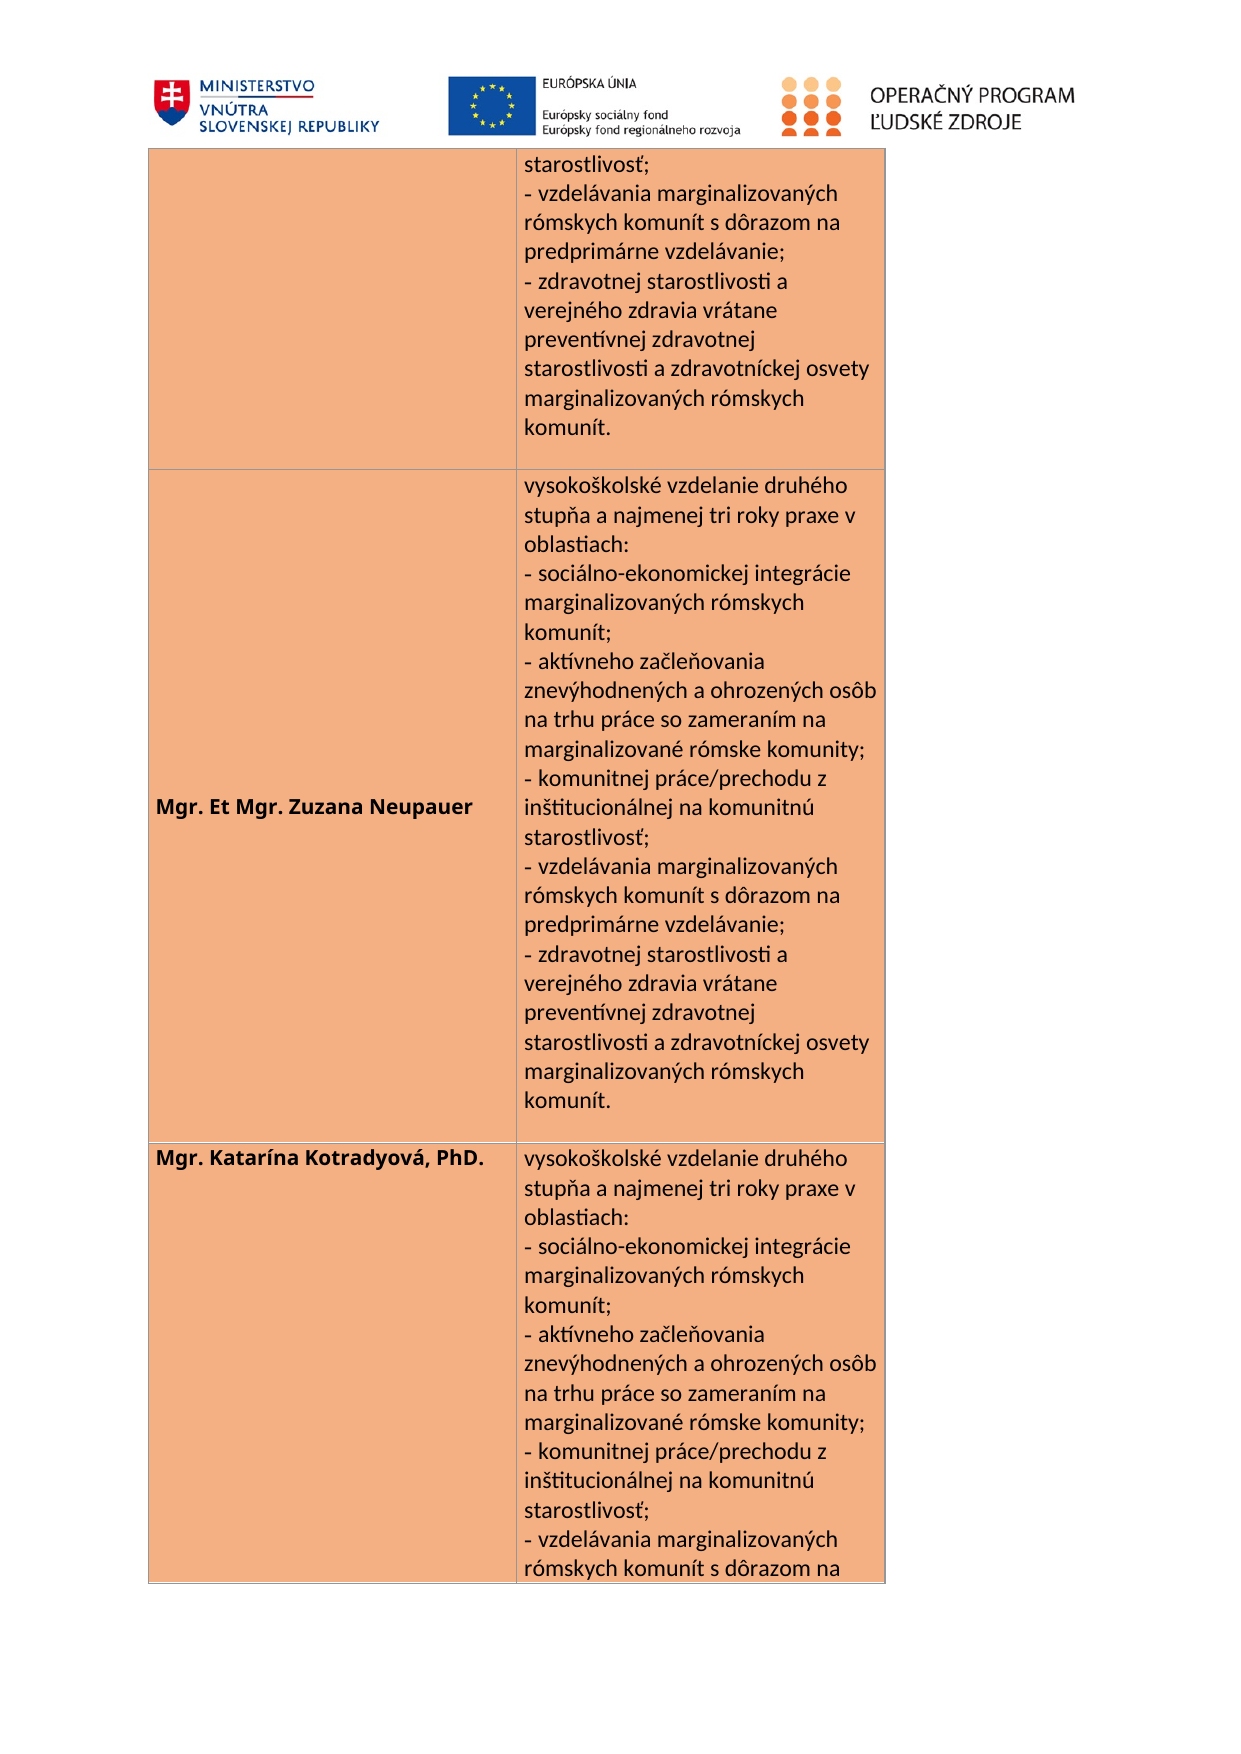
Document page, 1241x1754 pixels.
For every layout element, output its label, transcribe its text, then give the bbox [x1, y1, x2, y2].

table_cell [517, 1144, 884, 1582]
picture [147, 73, 1093, 140]
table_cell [149, 1144, 516, 1582]
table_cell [149, 149, 516, 469]
table_cell Mgr. Et Mgr. Zuzana Neupauer [149, 470, 516, 1142]
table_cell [517, 149, 884, 469]
